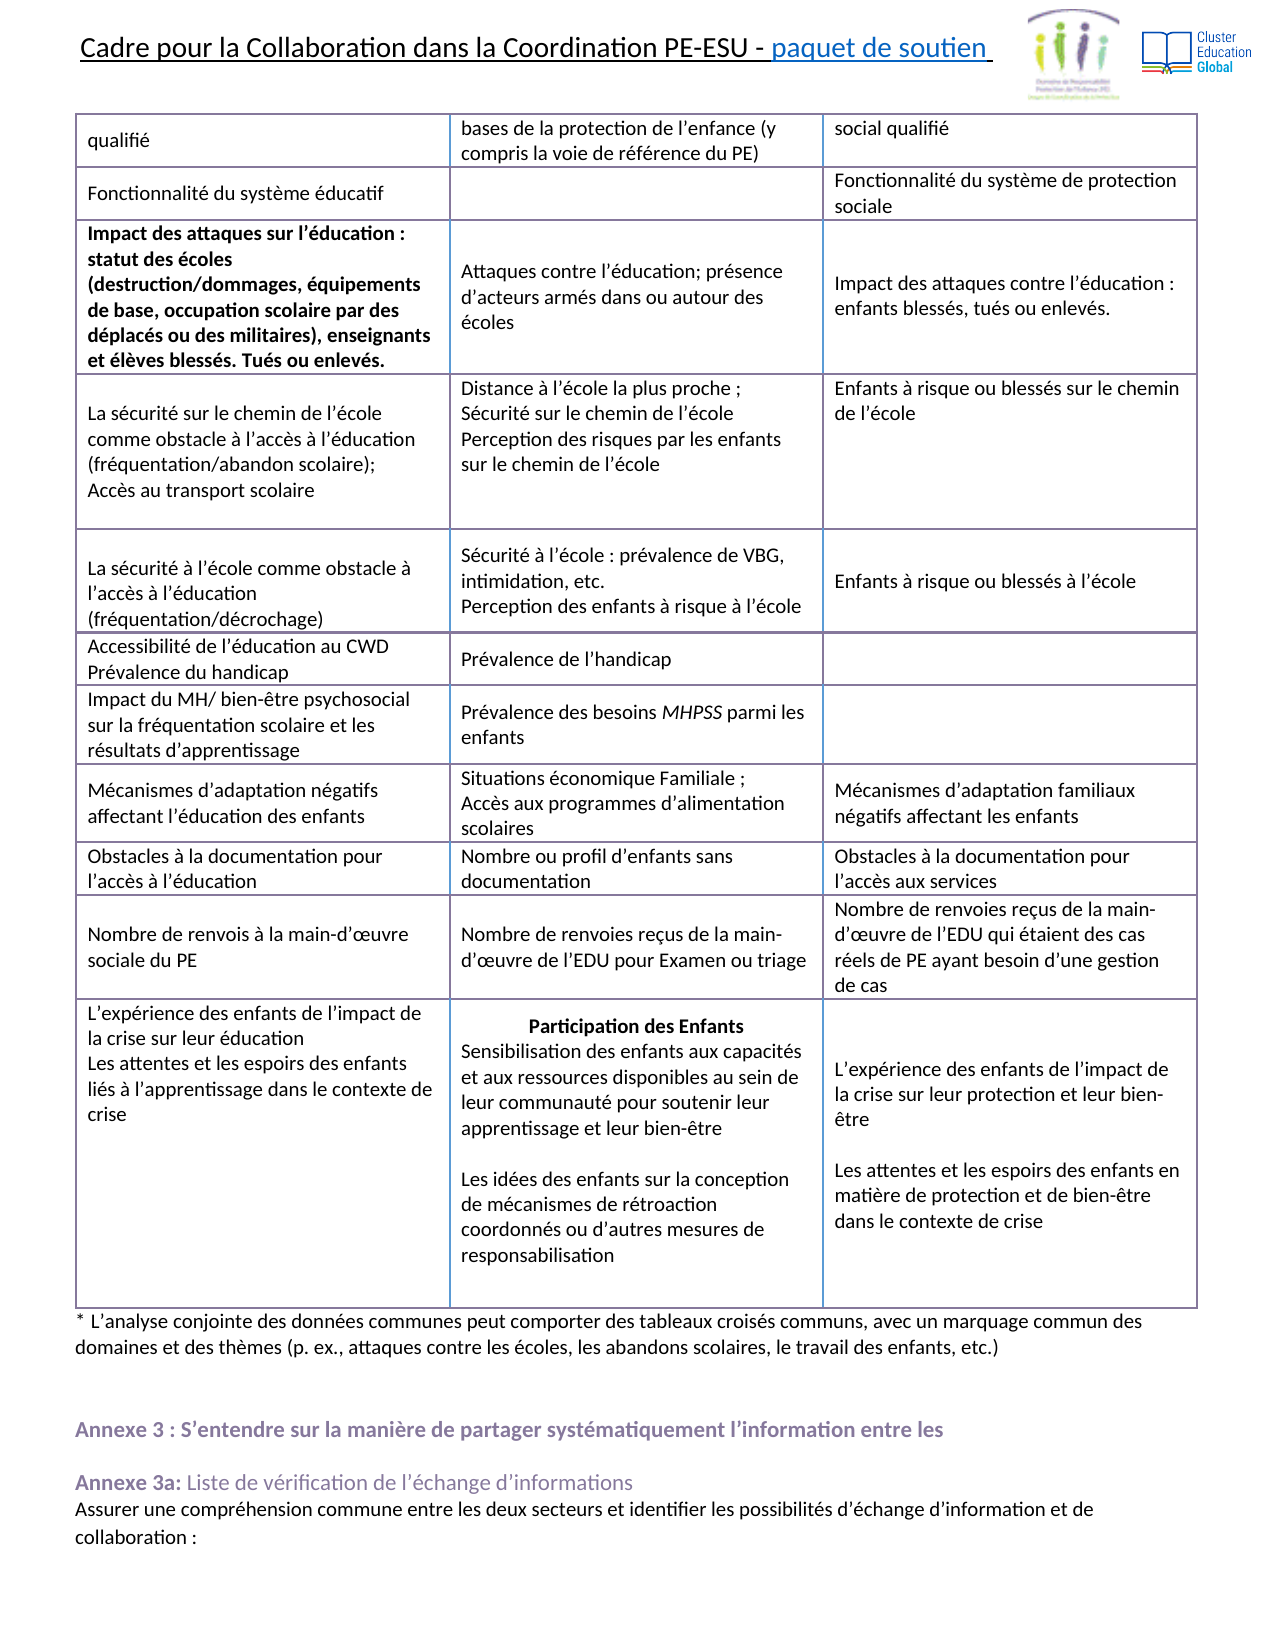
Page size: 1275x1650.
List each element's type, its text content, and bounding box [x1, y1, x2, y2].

picture [1027, 9, 1120, 104]
text Assurer une compréhension commune entre les deux secteurs et identifier les possibilités d’échange d’information et de collaboration : [75, 1497, 1200, 1549]
picture [1141, 30, 1252, 75]
table_cell Impact des attaques contre l’éducation : enfants blessés, tués ou enlevés. [824, 221, 1196, 373]
table_cell La sécurité sur le chemin de l’école comme obstacle à l’accès à l’éducation (fréquentation/abandon scolaire); Accès au transport scolaire [77, 375, 449, 528]
table_cell L’expérience des enfants de l’impact de la crise sur leur éducation Les attentes et les espoirs des enfants liés à l’apprentissage dans le contexte de crise [77, 1000, 449, 1307]
text Annexe 3a: Liste de vérification de l’échange d’informations [75, 1468, 1200, 1497]
table_cell Distance à l’école la plus proche ; Sécurité sur le chemin de l’école Perception des risques par les enfants sur le chemin de l’école [451, 375, 822, 528]
table_cell Nombre de renvoies reçus de la main-d’œuvre de l’EDU qui étaient des cas réels de PE ayant besoin d’une gestion de cas [824, 896, 1196, 998]
table_cell Nombre de renvoies reçus de la main-d’œuvre de l’EDU pour Examen ou triage [451, 896, 822, 998]
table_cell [77, 115, 449, 166]
table_cell Impact du MH/ bien-être psychosocial sur la fréquentation scolaire et les résultats d’apprentissage [77, 686, 449, 763]
text Annexe 3 : S’entendre sur la manière de partager systématiquement l’information entre les [75, 1416, 1200, 1443]
table_cell Nombre ou profil d’enfants sans documentation [451, 843, 822, 894]
table_cell Nombre de renvois à la main-d’œuvre sociale du PE [77, 896, 449, 998]
table_cell Enfants à risque ou blessés à l’école [824, 530, 1196, 631]
table_cell Participation des Enfants Sensibilisation des enfants aux capacités et aux ressources disponibles au sein de leur communauté pour soutenir leur apprentissage et leur bien-être Les idées des enfants sur la conception de mécanismes de rétroaction coordonnés ou d’autres mesures de responsabilisation [451, 1000, 822, 1307]
table_cell Fonctionnalité du système éducatif [77, 168, 449, 218]
table_cell [451, 168, 822, 218]
table_cell Situations économique Familiale ; Accès aux programmes d’alimentation scolaires [451, 765, 822, 841]
table_cell Prévalence des besoins MHPSS parmi les enfants [451, 686, 822, 763]
table_cell Obstacles à la documentation pour l’accès aux services [824, 843, 1196, 894]
table_cell Mécanismes d’adaptation négatifs affectant l’éducation des enfants [77, 765, 449, 841]
table_cell Attaques contre l’éducation; présence d’acteurs armés dans ou autour des écoles [451, 221, 822, 373]
table_cell Obstacles à la documentation pour l’accès à l’éducation [77, 843, 449, 894]
text * L’analyse conjointe des données communes peut comporter des tableaux croisés communs, avec un marquage commun des domaines et des thèmes (p. ex., attaques contre les écoles, les abandons scolaires, le travail des enfants, etc.) [75, 1309, 1200, 1359]
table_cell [451, 115, 822, 166]
table_cell L’expérience des enfants de l’impact de la crise sur leur protection et leur bien-être Les attentes et les espoirs des enfants en matière de protection et de bien-être dans le contexte de crise [824, 1000, 1196, 1307]
table_cell Prévalence de l’handicap [451, 634, 822, 684]
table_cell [824, 115, 1196, 166]
table_cell Fonctionnalité du système de protection sociale [824, 168, 1196, 218]
table_cell [824, 634, 1196, 684]
table_cell Mécanismes d’adaptation familiaux négatifs affectant les enfants [824, 765, 1196, 841]
table_cell La sécurité à l’école comme obstacle à l’accès à l’éducation (fréquentation/décrochage) [77, 530, 449, 631]
table_cell Enfants à risque ou blessés sur le chemin de l’école [824, 375, 1196, 528]
table_cell Accessibilité de l’éducation au CWD Prévalence du handicap [77, 634, 449, 684]
table_cell [824, 686, 1196, 763]
table_cell Impact des attaques sur l’éducation : statut des écoles (destruction/dommages, équipements de base, occupation scolaire par des déplacés ou des militaires), enseignants et élèves blessés. Tués ou enlevés. [77, 221, 449, 373]
table_cell Sécurité à l’école : prévalence de VBG, intimidation, etc. Perception des enfants à risque à l’école [451, 530, 822, 631]
